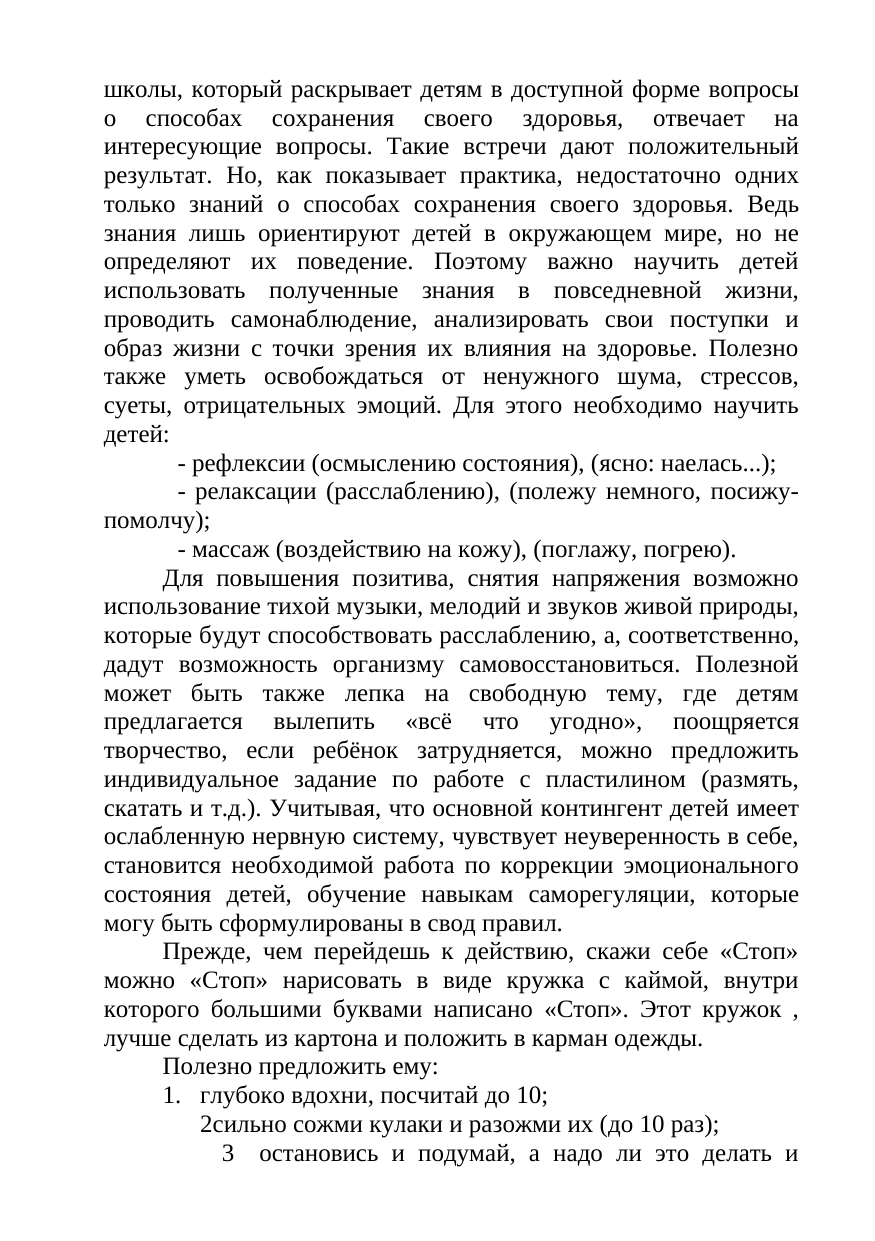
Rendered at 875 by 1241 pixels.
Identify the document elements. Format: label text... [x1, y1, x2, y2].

text Для повышения позитива, снятия напряжения возможно использование тихой музыки, мелодий и звуков живой природы, которые будут способствовать расслаблению, а, соответственно, дадут возможность организму самовосстановиться. Полезной может быть также лепка на свободную тему, где детям предлагается вылепить «всё что угодно», поощряется творчество, если ребёнок затрудняется, можно предложить индивидуальное задание по работе с пластилином (размять, скатать и т.д.). Учитывая, что основной контингент детей имеет ослабленную нервную систему, чувствует неуверенность в себе, становится необходимой работа по коррекции эмоционального состояния детей, обучение навыкам саморегуляции, которые могу быть сформулированы в свод правил. [103, 563, 799, 936]
text - рефлексии (осмыслению состояния), (ясно: наелась...); [103, 448, 799, 476]
list глубоко вдохни, посчитай до 10; [162, 1080, 799, 1109]
text Полезно предложить ему: [103, 1051, 799, 1080]
text - релаксации (расслаблению), (полежу немного, посижу-помолчу); [103, 476, 799, 534]
text 2сильно сожми кулаки и разожми их (до 10 раз); [200, 1109, 799, 1138]
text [103, 74, 799, 448]
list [222, 1138, 799, 1166]
text - массаж (воздействию на кожу), (поглажу, погрею). [103, 534, 799, 563]
text Прежде, чем перейдешь к действию, скажи себе «Стоп» можно «Стоп» нарисовать в виде кружка с каймой, внутри которого большими буквами написано «Стоп». Этот кружок , лучше сделать из картона и положить в карман одежды. [103, 936, 799, 1051]
